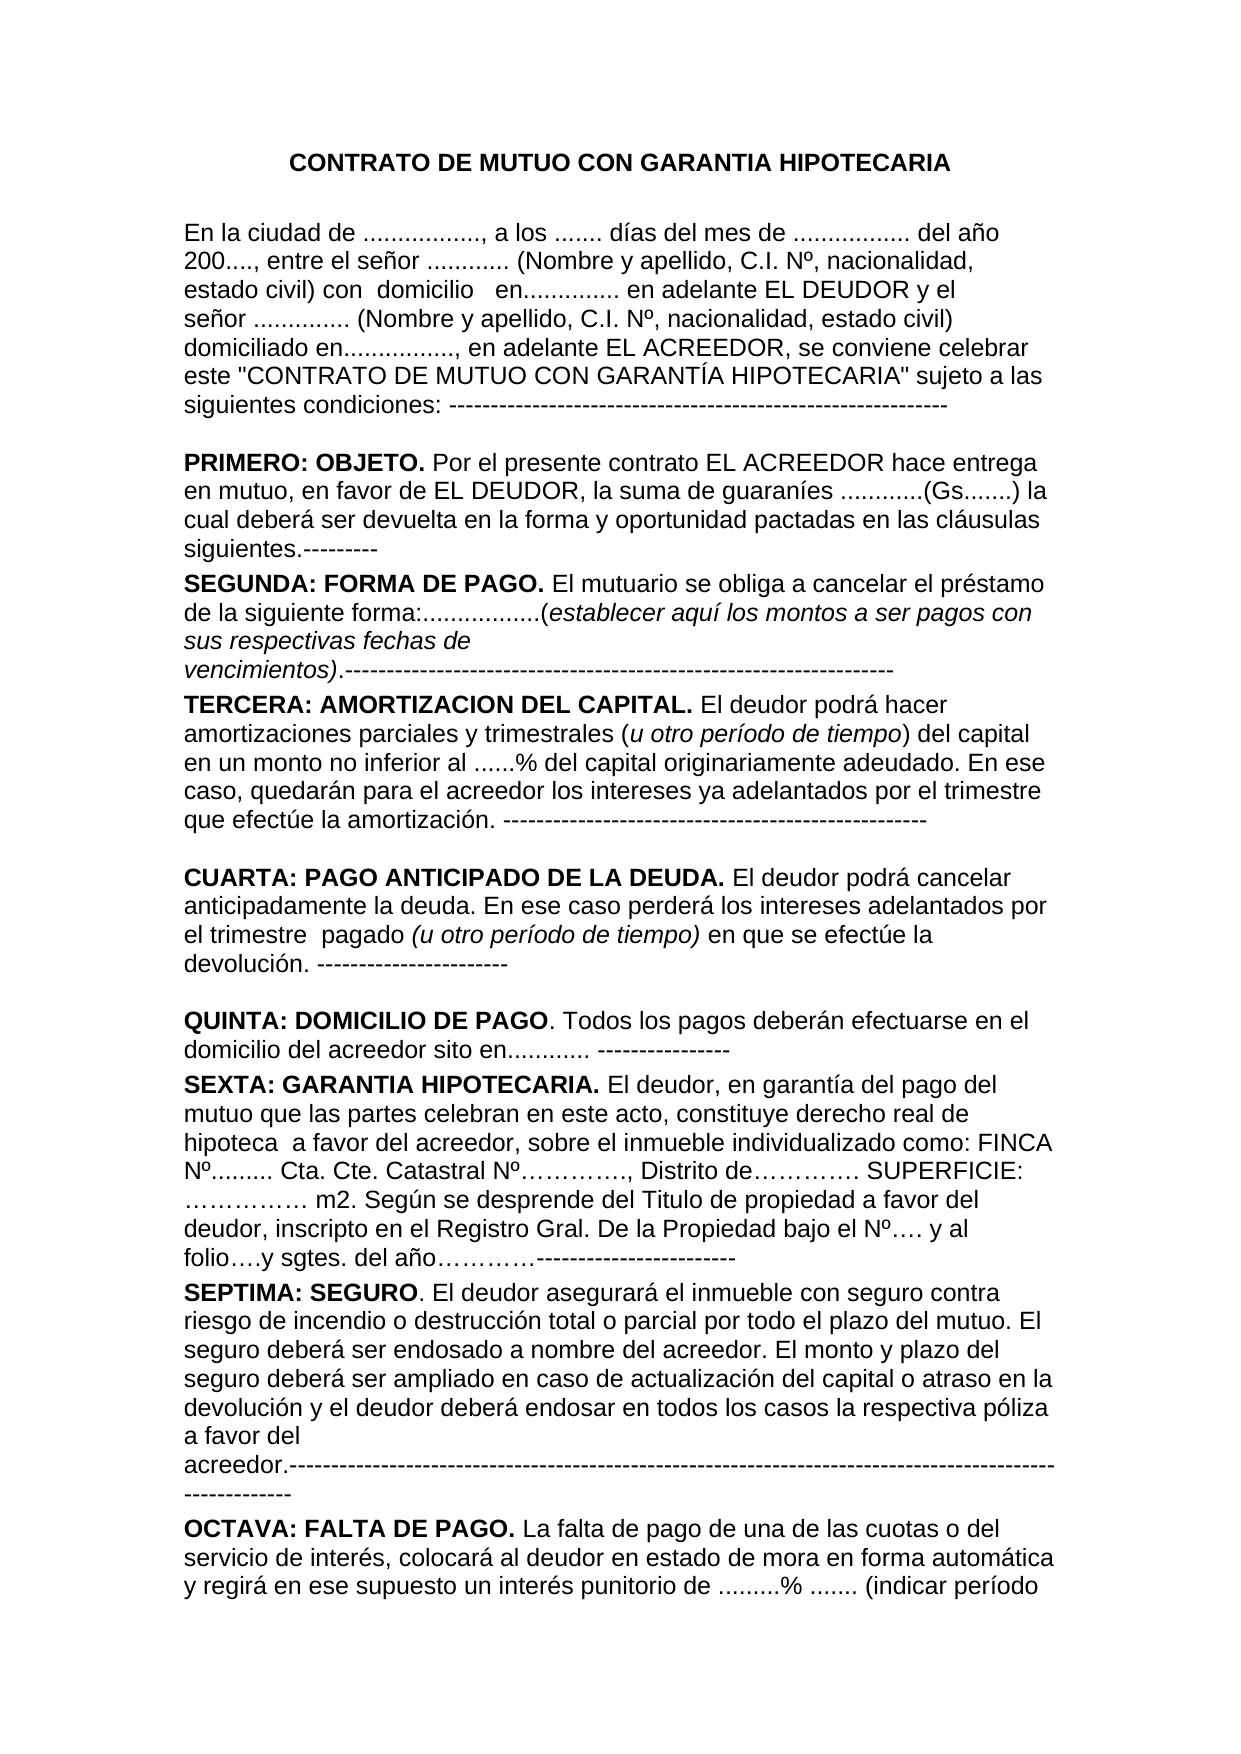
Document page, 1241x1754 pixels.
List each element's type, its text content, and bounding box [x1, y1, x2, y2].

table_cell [177, 218, 1063, 1600]
table_header CONTRATO DE MUTUO CON GARANTIA HIPOTECARIA [177, 148, 1063, 218]
